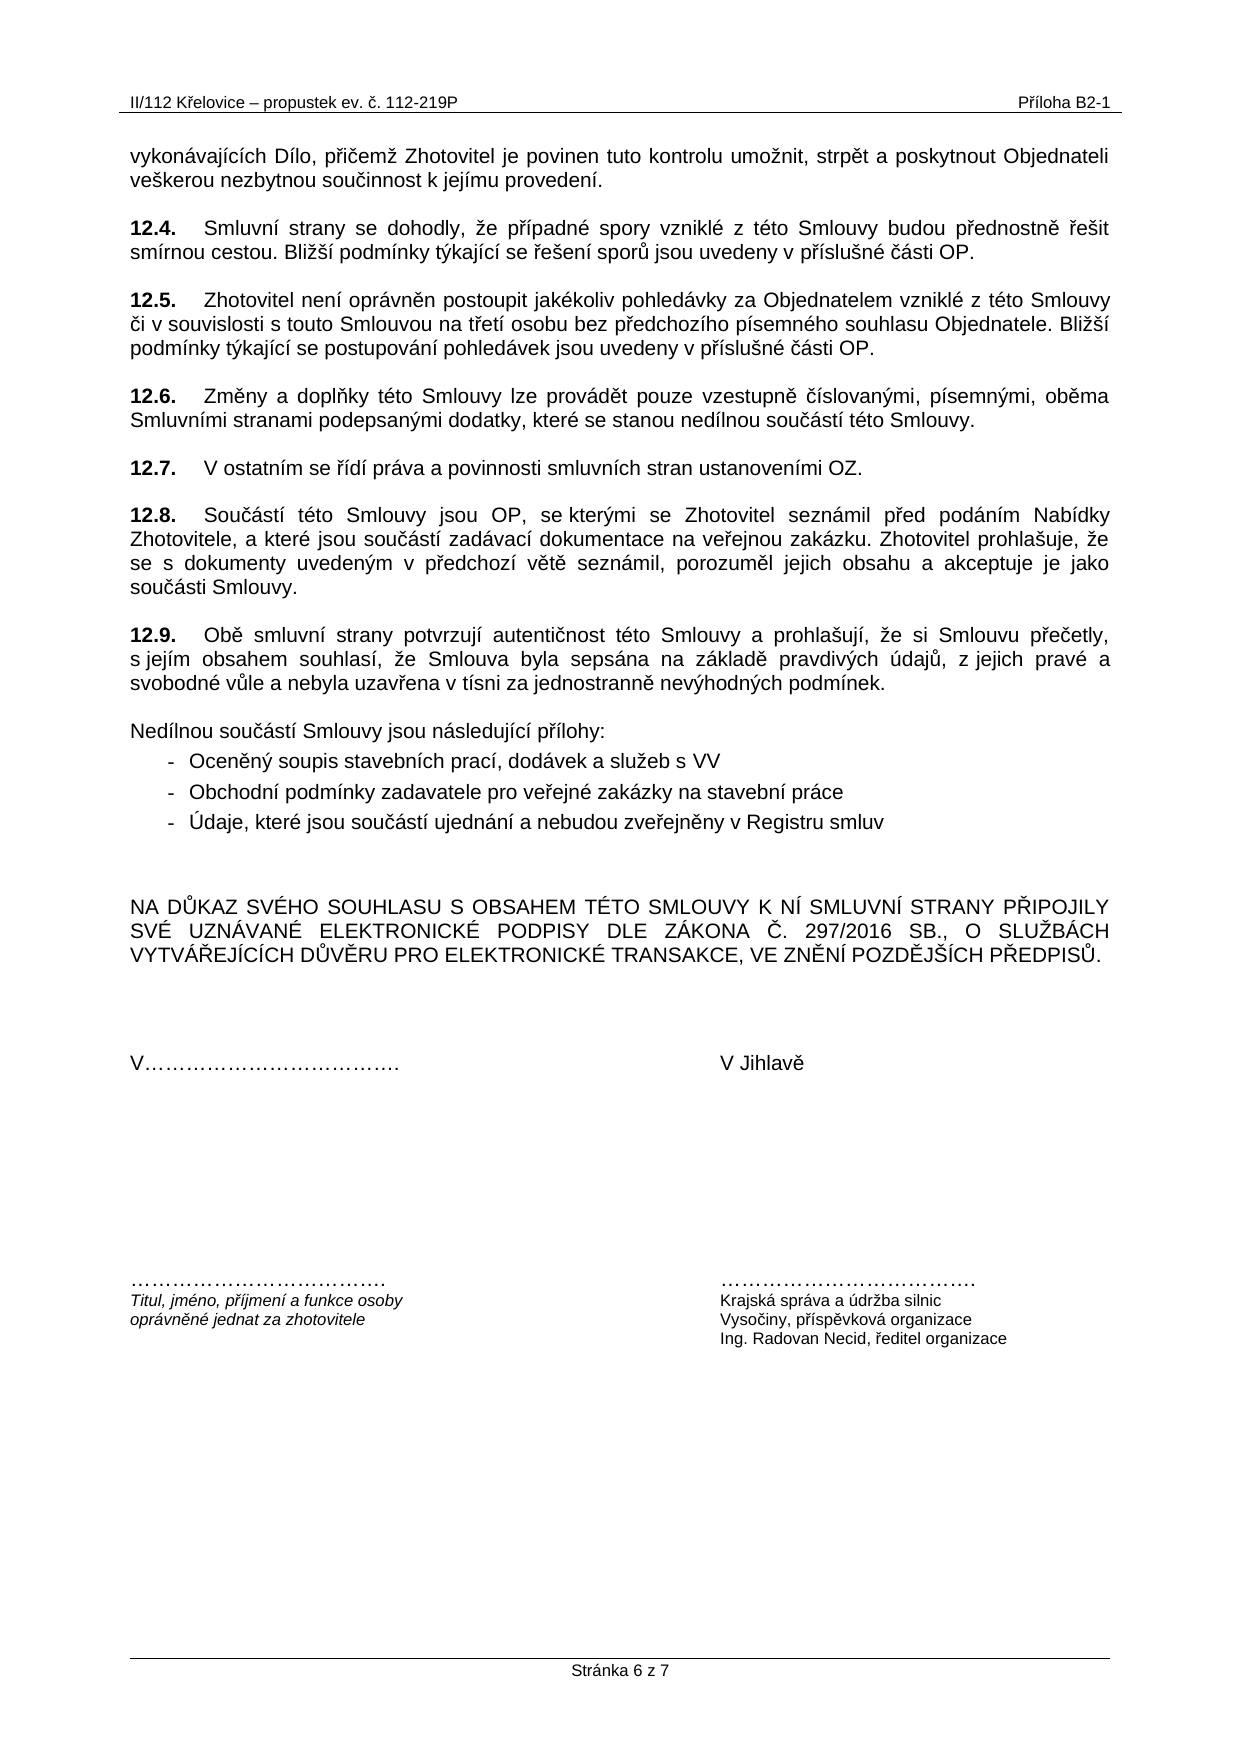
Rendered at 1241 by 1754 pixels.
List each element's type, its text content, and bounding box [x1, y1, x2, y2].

list Obě smluvní strany potvrzují autentičnost této Smlouvy a prohlašují, že si Smlouvu přečetly, s jejím obsahem souhlasí, že Smlouva byla sepsána na základě pravdivých údajů, z jejich pravé a svobodné vůle a nebyla uzavřena v tísni za jednostranně nevýhodných podmínek. [130, 623, 1110, 695]
list Smluvní strany se dohodly, že případné spory vzniklé z této Smlouvy budou přednostně řešit smírnou cestou. Bližší podmínky týkající se řešení sporů jsou uvedeny v příslušné části OP. [130, 216, 1110, 264]
text Ing. Radovan Necid, ředitel organizace [646, 1329, 1110, 1348]
text Titul, jméno, příjmení a funkce osoby Krajská správa a údržba silnic [130, 1290, 1110, 1309]
list V ostatním se řídí práva a povinnosti smluvních stran ustanoveními OZ. [130, 455, 1110, 479]
text ………………………………. ………………………………. [130, 1266, 1110, 1290]
list Údaje, které jsou součástí ujednání a nebudou zveřejněny v Registru smluv [167, 810, 1110, 834]
list Zhotovitel není oprávněn postoupit jakékoliv pohledávky za Objednatelem vzniklé z této Smlouvy či v souvislosti s touto Smlouvou na třetí osobu bez předchozího písemného souhlasu Objednatele. Bližší podmínky týkající se postupování pohledávek jsou uvedeny v příslušné části OP. [130, 288, 1110, 359]
list Změny a doplňky této Smlouvy lze provádět pouze vzestupně číslovanými, písemnými, oběma Smluvními stranami podepsanými dodatky, které se stanou nedílnou součástí této Smlouvy. [130, 383, 1110, 431]
list Obchodní podmínky zadavatele pro veřejné zakázky na stavební práce [167, 779, 1110, 804]
list Součástí této Smlouvy jsou OP, se kterými se Zhotovitel seznámil před podáním Nabídky Zhotovitele, a které jsou součástí zadávací dokumentace na veřejnou zakázku. Zhotovitel prohlašuje, že se s dokumenty uvedeným v předchozí větě seznámil, porozuměl jejich obsahu a akceptuje je jako součásti Smlouvy. [130, 503, 1110, 599]
text NA DŮKAZ SVÉHO SOUHLASU S OBSAHEM TÉTO smlouvy K NÍ SMLUVNÍ STRANY PŘIPOJILY SVÉ UZNÁVANÉ ELEKTRONICKÉ PODPISY DLE ZÁKONA Č. 297/2016 SB., O SLUŽBÁCH VYTVÁŘEJÍCÍCH DŮVĚRU PRO ELEKTRONICKÉ TRANSAKCE, VE ZNĚNÍ POZDĚJŠÍCH PŘEDPISŮ. [130, 894, 1110, 966]
text Nedílnou součástí Smlouvy jsou následující přílohy: [130, 719, 1110, 743]
text oprávněné jednat za zhotovitele Vysočiny, příspěvková organizace [130, 1309, 1110, 1329]
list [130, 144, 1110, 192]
list Oceněný soupis stavebních prací, dodávek a služeb s VV [167, 749, 1110, 773]
text V………………………………. V Jihlavě [130, 1051, 1110, 1075]
